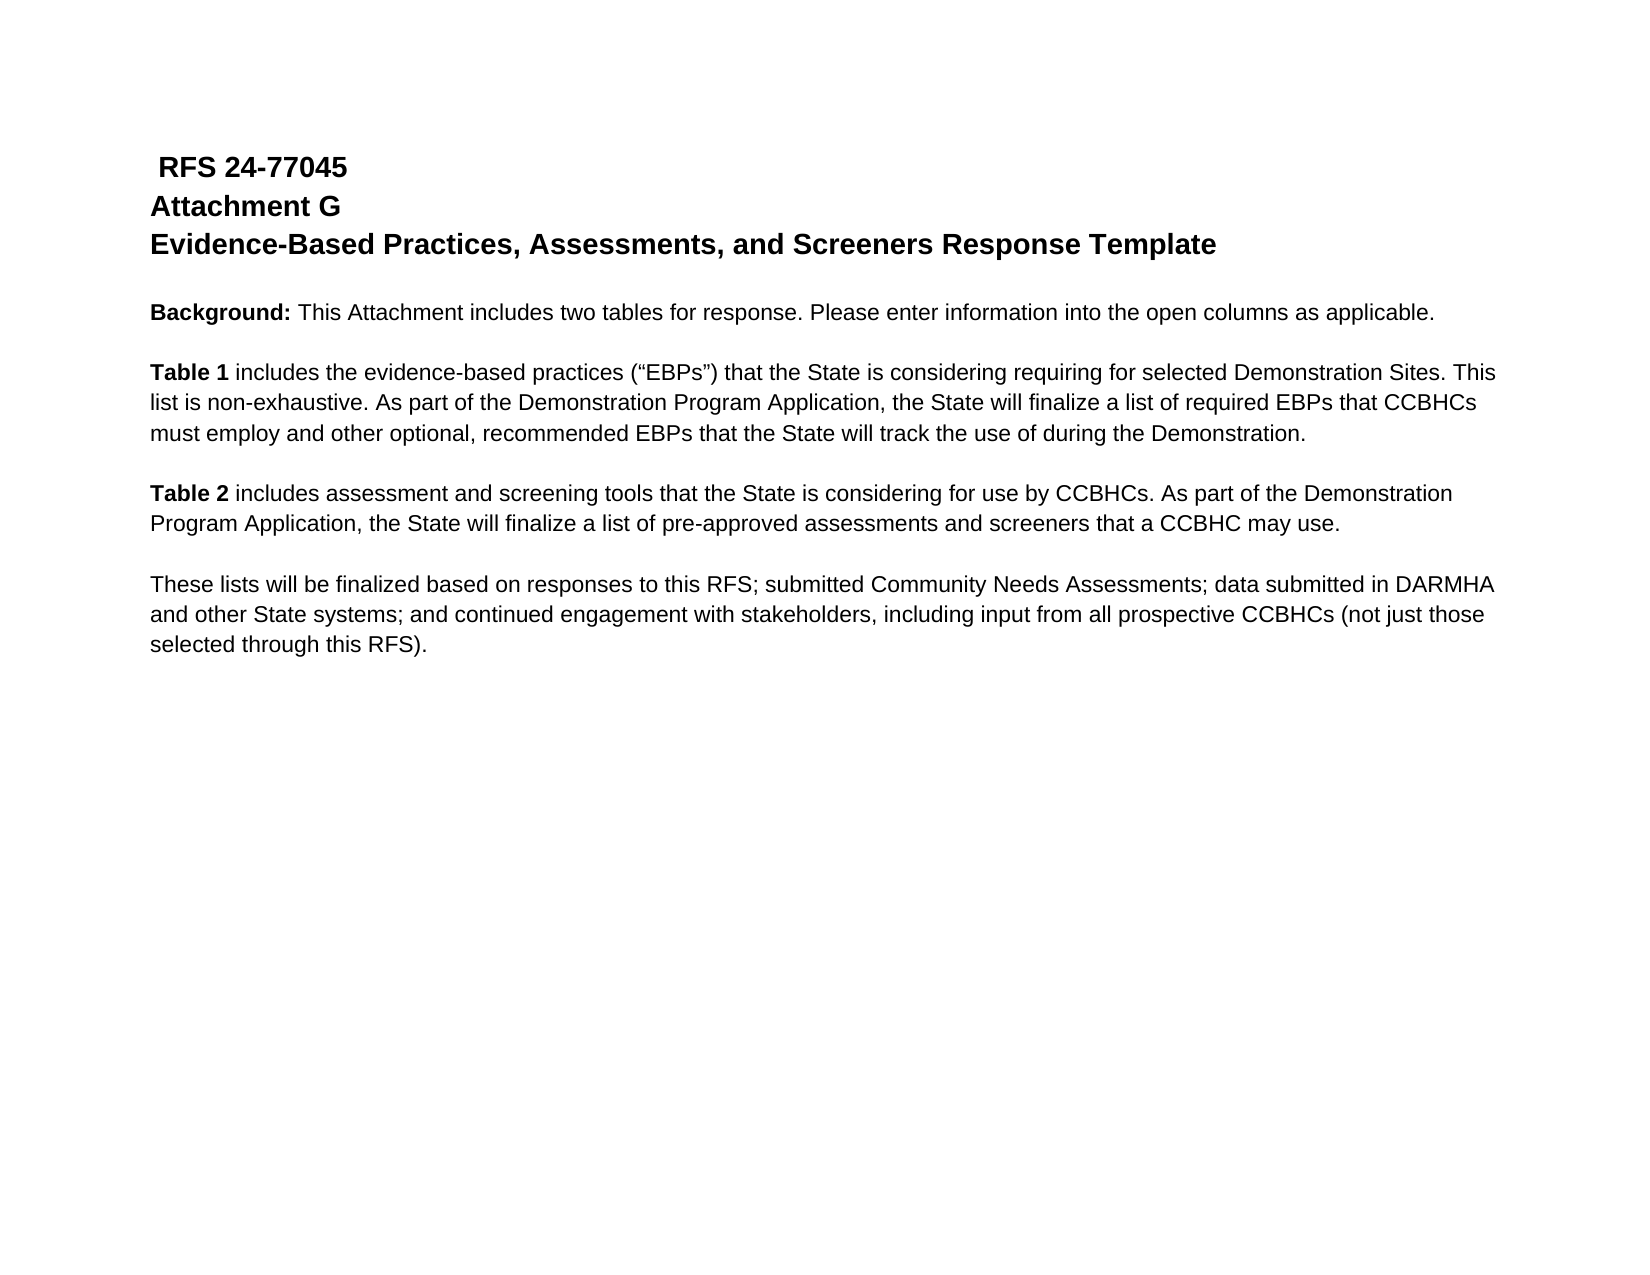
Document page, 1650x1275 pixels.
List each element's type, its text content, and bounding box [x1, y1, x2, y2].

text Attachment G [150, 188, 1500, 222]
text These lists will be finalized based on responses to this RFS; submitted Community Needs Assessments; data submitted in DARMHA and other State systems; and continued engagement with stakeholders, including input from all prospective CCBHCs (not just those selected through this RFS). [150, 571, 1500, 657]
text Evidence-Based Practices, Assessments, and Screeners Response Template [150, 227, 1500, 261]
text Table 1 includes the evidence-based practices (“EBPs”) that the State is considering requiring for selected Demonstration Sites. This list is non-exhaustive. As part of the Demonstration Program Application, the State will finalize a list of required EBPs that CCBHCs must employ and other optional, recommended EBPs that the State will track the use of during the Demonstration. [150, 359, 1500, 446]
text RFS 24-77045 [150, 150, 1500, 183]
text Table 2 includes assessment and screening tools that the State is considering for use by CCBHCs. As part of the Demonstration Program Application, the State will finalize a list of pre-approved assessments and screeners that a CCBHC may use. [150, 480, 1500, 536]
text Background: This Attachment includes two tables for response. Please enter information into the open columns as applicable. [150, 299, 1500, 325]
